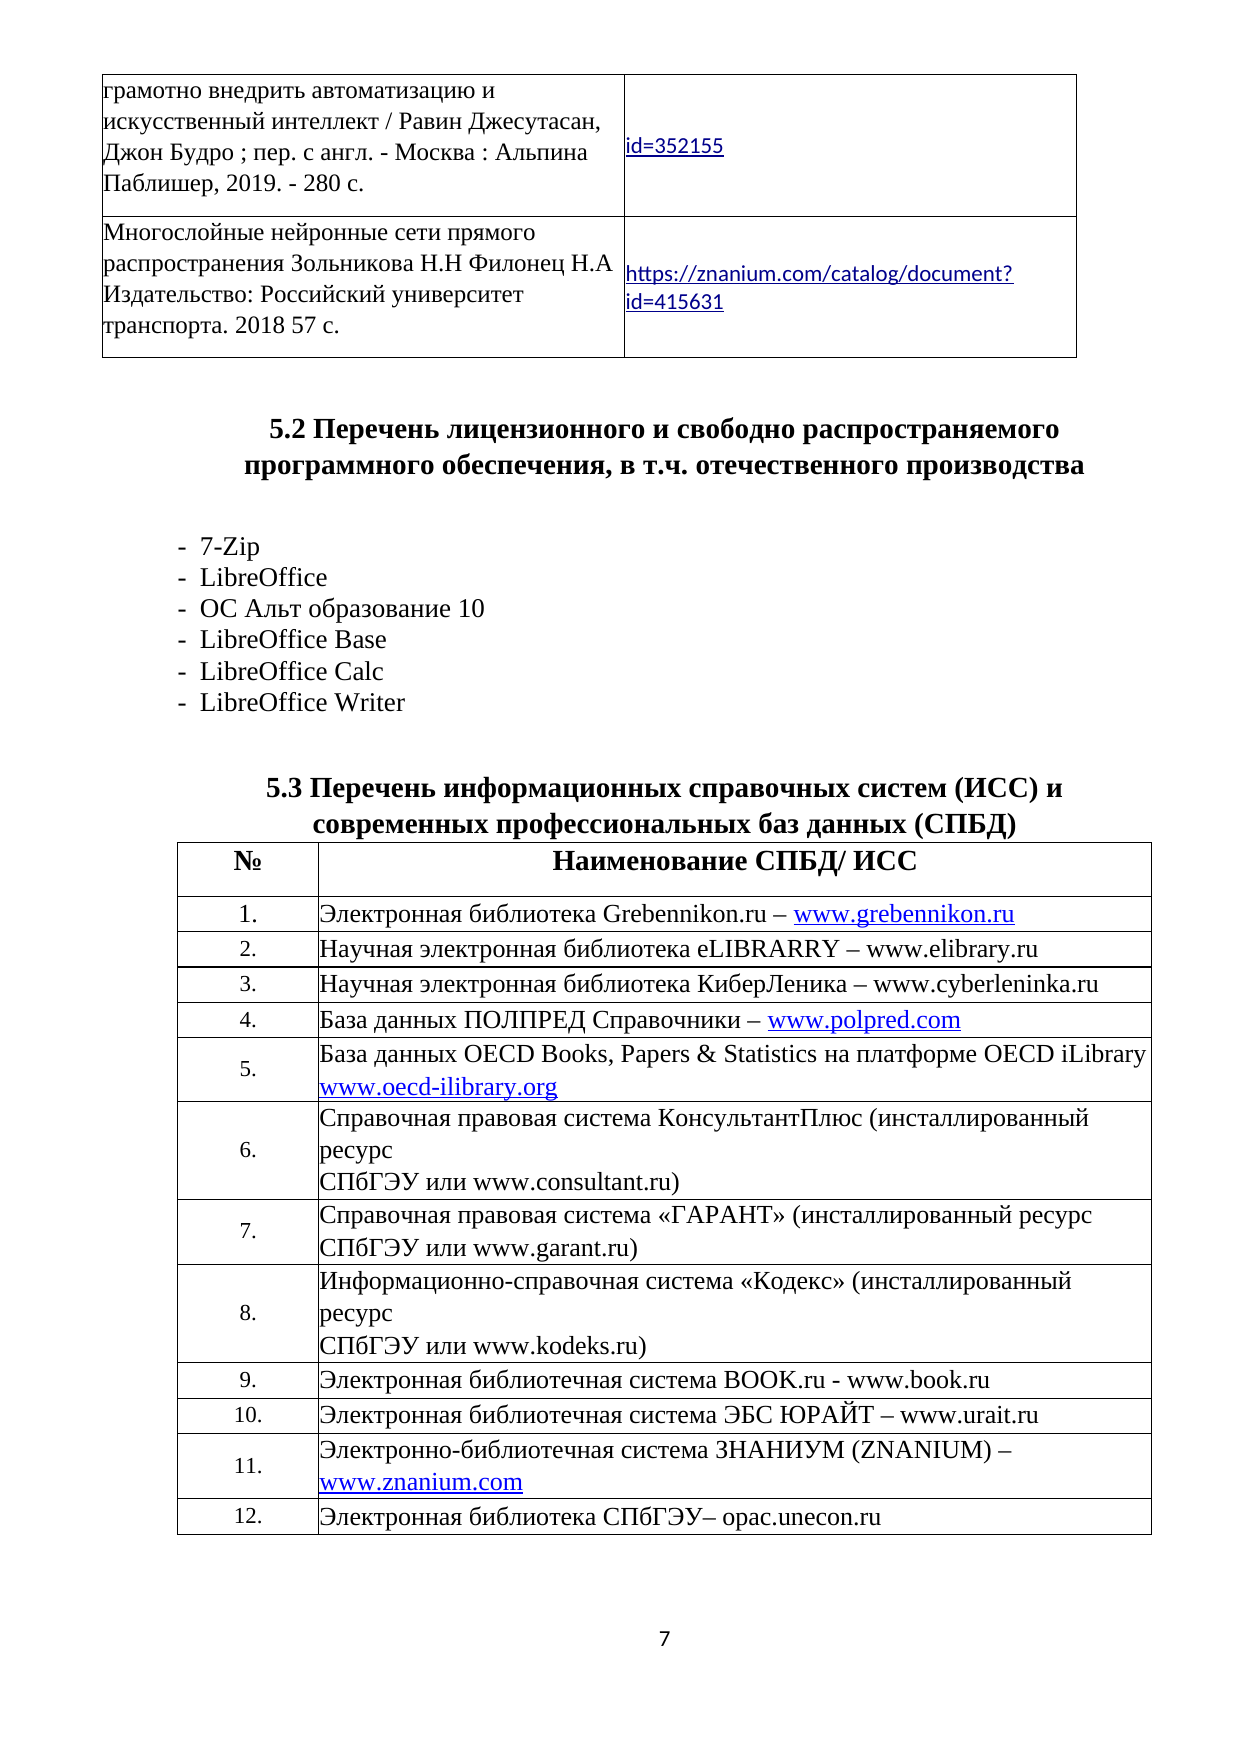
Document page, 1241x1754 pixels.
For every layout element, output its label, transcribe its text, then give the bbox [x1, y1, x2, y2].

table_cell Справочная правовая система «ГАРАНТ» (инсталлированный ресурс СПбГЭУ или www.garant.ru) [319, 1200, 1151, 1264]
table_cell База данных ПОЛПРЕД Справочники – www.polpred.com [319, 1003, 1151, 1037]
table_cell - LibreOffice Writer [166, 686, 1139, 717]
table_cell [625, 75, 1076, 216]
table_cell 12. [178, 1499, 318, 1534]
table_cell Электронная библиотечная система ЭБС ЮРАЙТ – www.urait.ru [319, 1399, 1151, 1433]
table_cell 6. [178, 1102, 318, 1198]
table_cell 4. [178, 1003, 318, 1037]
table_cell - LibreOffice Base [166, 624, 1139, 655]
table_cell База данных OECD Books, Papers & Statistics на платформе OECD iLibrary www.oecd-ilibrary.org [319, 1038, 1151, 1101]
table_cell Информационно-справочная система «Кодекс» (инсталлированный ресурс СПбГЭУ или www.kodeks.ru) [319, 1265, 1151, 1362]
table_cell 3. [178, 968, 318, 1002]
table_cell 2. [178, 932, 318, 966]
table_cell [103, 75, 624, 216]
table_cell - LibreOffice Calc [166, 655, 1139, 686]
table_cell https://znanium.com/catalog/document?id=415631 [625, 217, 1076, 357]
table_header № [178, 843, 318, 896]
table_cell Электронно-библиотечная система ЗНАНИУМ (ZNANIUM) – www.znanium.com [319, 1434, 1151, 1498]
table_cell 10. [178, 1399, 318, 1433]
table_cell Электронная библиотека Grebennikon.ru – www.grebennikon.ru [319, 897, 1151, 931]
table_cell Электронная библиотека СПбГЭУ– opac.unecon.ru [319, 1499, 1151, 1534]
table_cell 11. [178, 1434, 318, 1498]
table_cell - LibreOffice [166, 561, 1139, 592]
table_header - 7-Zip [166, 530, 1139, 561]
table_cell Справочная правовая система КонсультантПлюс (инсталлированный ресурс СПбГЭУ или www.consultant.ru) [319, 1102, 1151, 1198]
table_cell Научная электронная библиотека КиберЛеника – www.cyberleninka.ru [319, 968, 1151, 1002]
table_cell - ОС Альт образование 10 [166, 593, 1139, 624]
subtitle 5.3 Перечень информационных справочных систем (ИСС) и современных профессиональных баз данных (СПБД) [177, 770, 1152, 839]
table_cell 7. [178, 1200, 318, 1264]
table_cell 5. [178, 1038, 318, 1101]
table_cell 9. [178, 1363, 318, 1397]
table_header Наименование СПБД/ ИСС [319, 843, 1151, 896]
table_cell Электронная библиотечная система BOOK.ru - www.book.ru [319, 1363, 1151, 1397]
table_cell 8. [178, 1265, 318, 1362]
table_cell Научная электронная библиотека eLIBRARRY – www.elibrary.ru [319, 932, 1151, 966]
table_cell Многослойные нейронные сети прямого распространения Зольникова Н.Н Филонец Н.А Издательство: Российский университет транспорта. 2018 57 с. [103, 217, 624, 357]
subtitle 5.2 Перечень лицензионного и свободно распространяемого программного обеспечения, в т.ч. отечественного производства [177, 411, 1152, 481]
